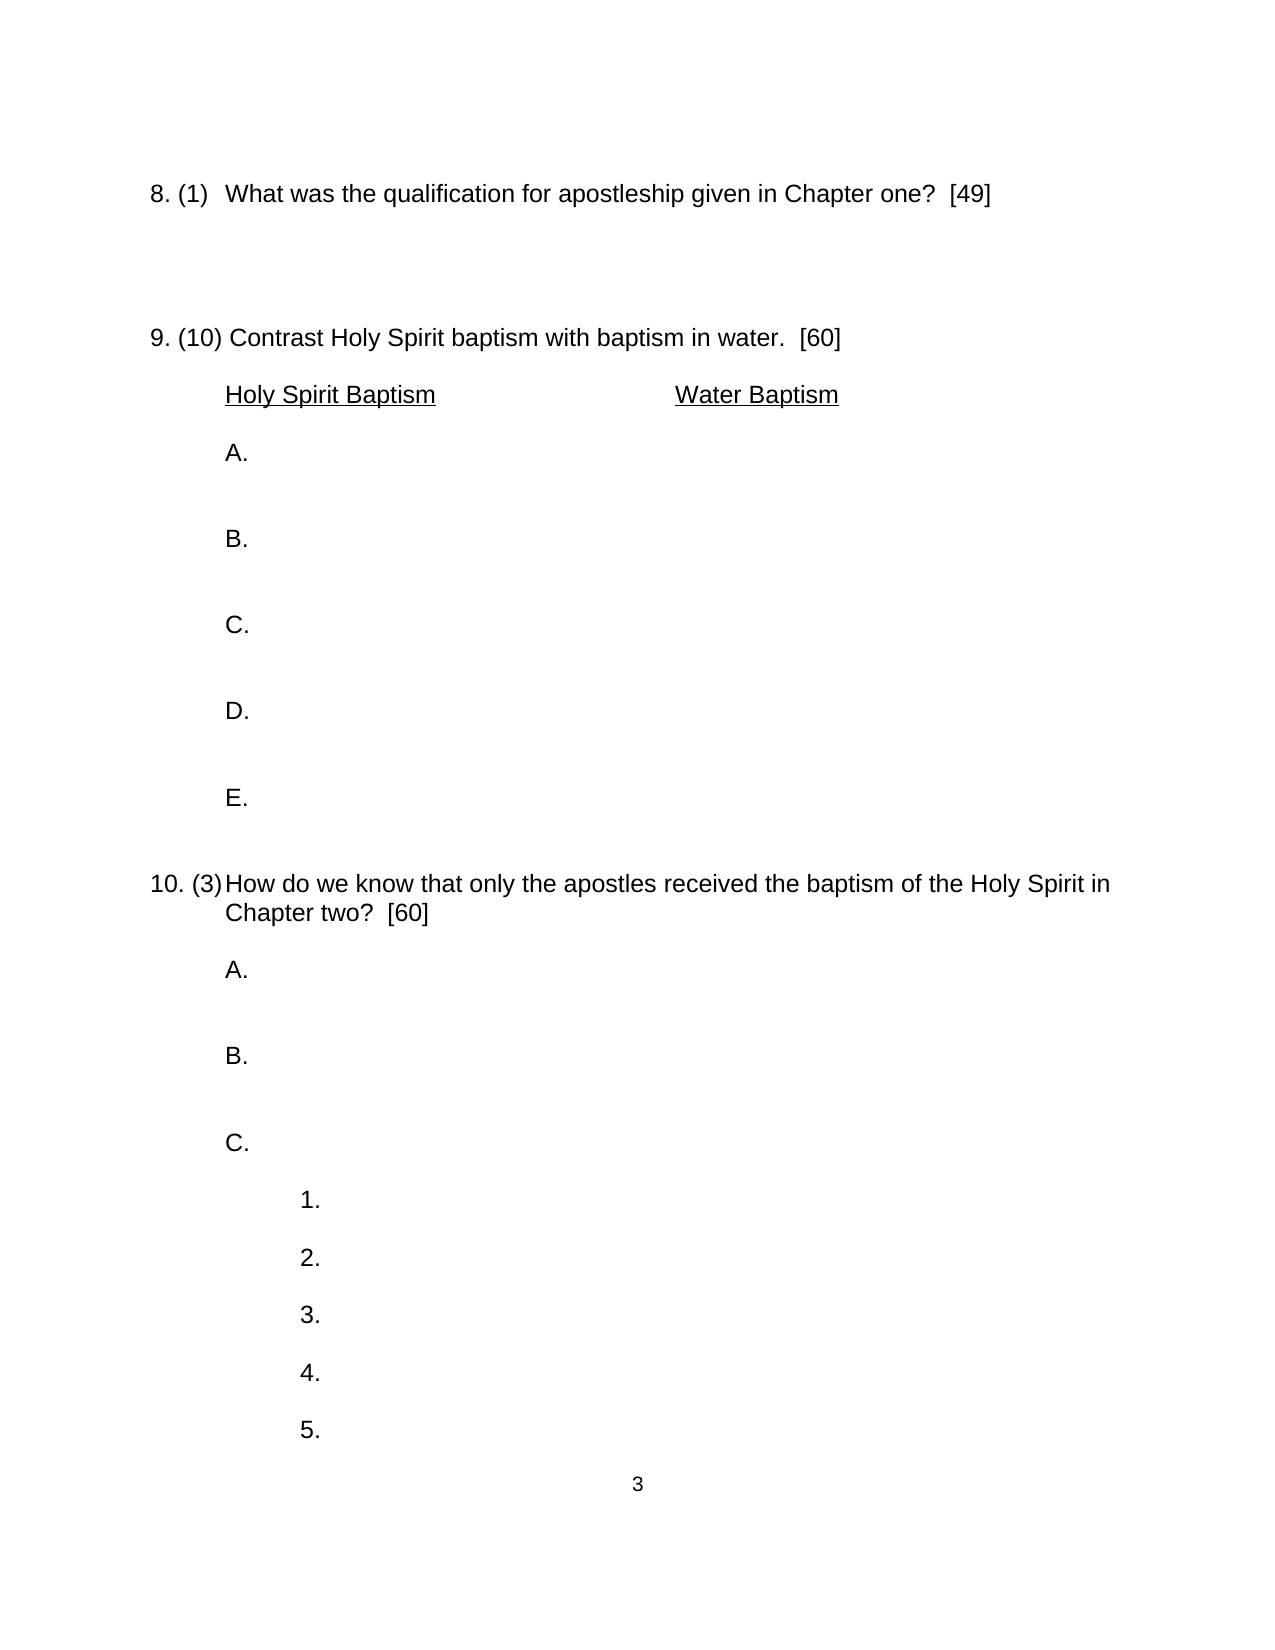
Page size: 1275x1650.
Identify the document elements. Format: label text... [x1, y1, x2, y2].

text 8. (1) What was the qualification for apostleship given in Chapter one? [49] [150, 179, 1125, 207]
text C. [225, 1127, 1125, 1156]
text A. [225, 437, 1125, 466]
text 4. [300, 1357, 1125, 1386]
text Holy Spirit Baptism Water Baptism [225, 380, 1125, 409]
text D. [225, 696, 1125, 725]
text A. [225, 955, 1125, 984]
text E. [225, 782, 1125, 811]
text 9. (10) Contrast Holy Spirit baptism with baptism in water. [60] [150, 322, 1125, 351]
text 5. [225, 1415, 1125, 1444]
text 10. (3) How do we know that only the apostles received the baptism of the Holy Spirit in Chapter two? [60] [150, 869, 1125, 926]
text 3. [300, 1300, 1125, 1329]
text B. [225, 1041, 1125, 1070]
text 1. [300, 1185, 1125, 1214]
text C. [225, 610, 1125, 639]
text B. [225, 524, 1125, 552]
text 2. [300, 1242, 1125, 1271]
